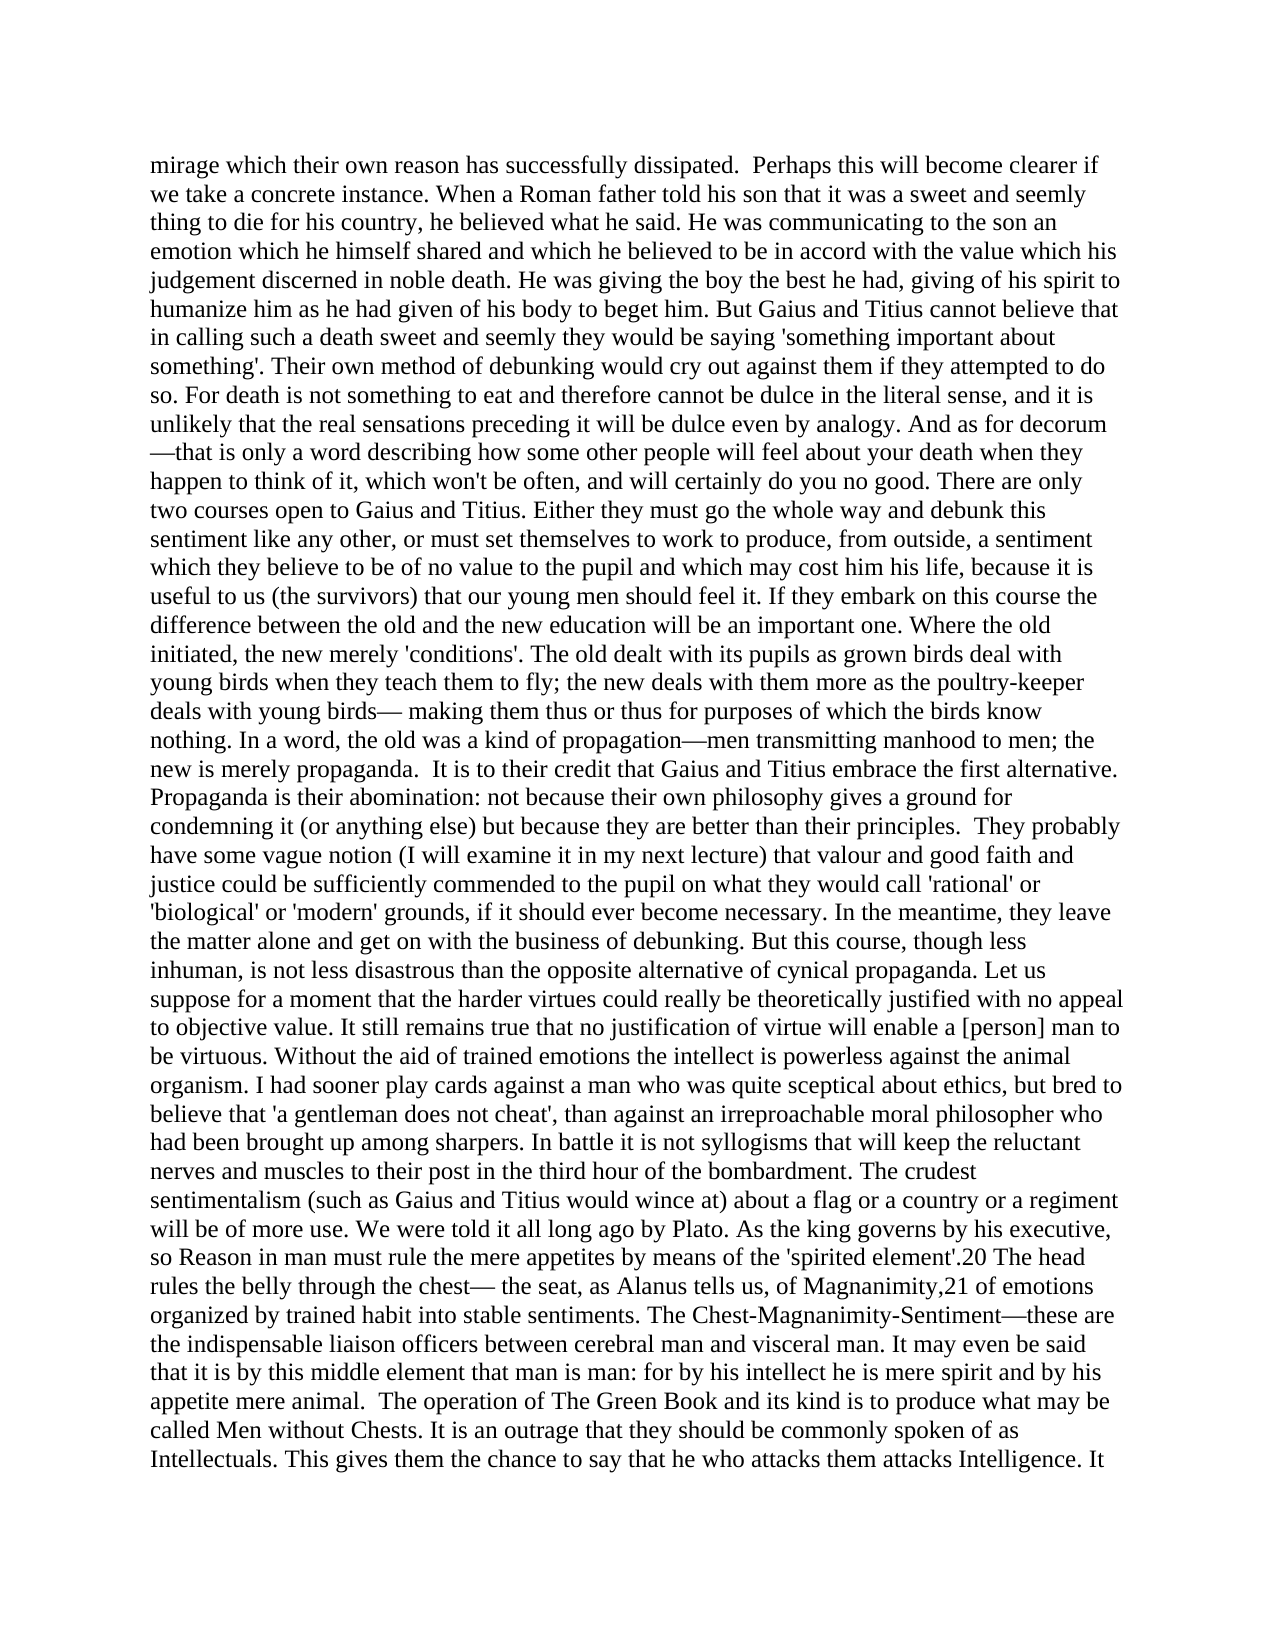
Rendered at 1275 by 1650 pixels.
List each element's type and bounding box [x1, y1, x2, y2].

text [150, 150, 1125, 1472]
